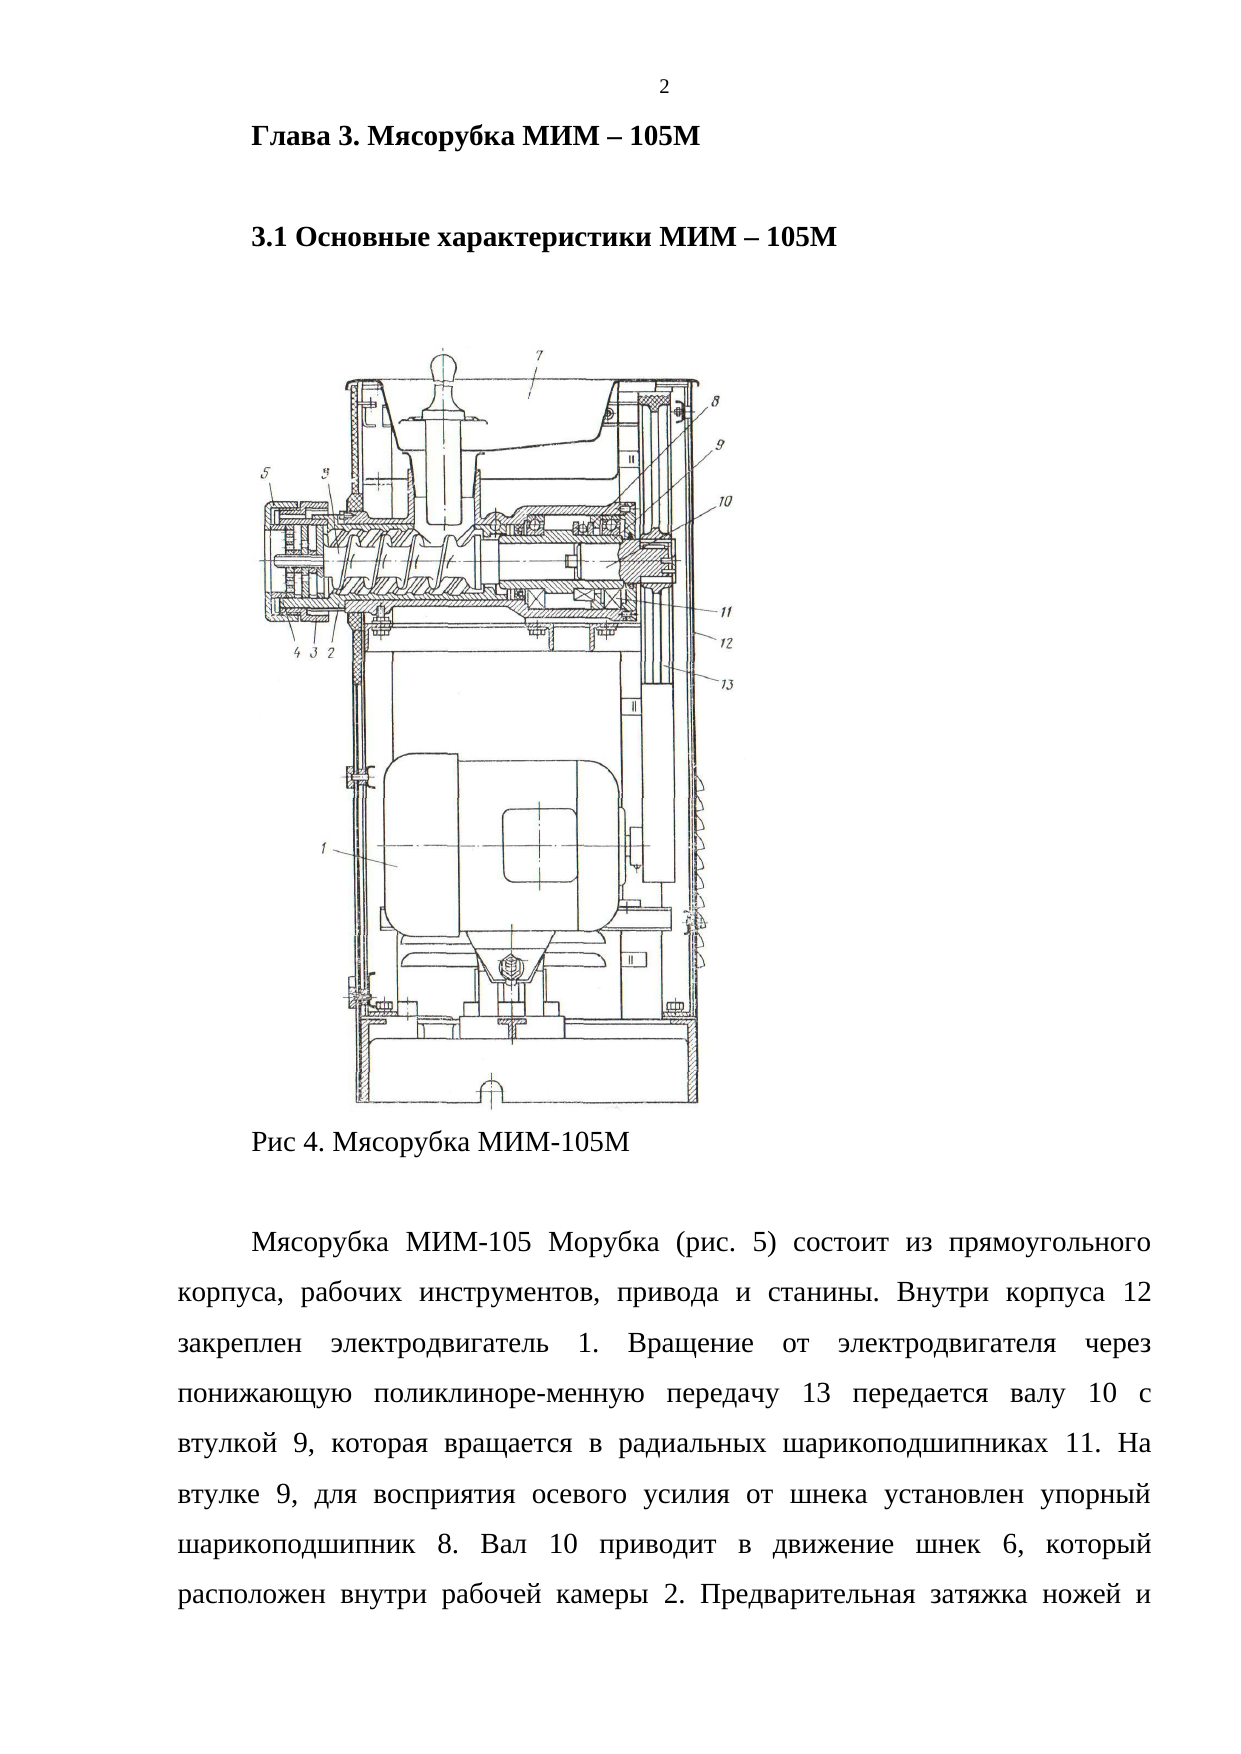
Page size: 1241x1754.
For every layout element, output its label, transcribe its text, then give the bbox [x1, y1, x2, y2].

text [177, 1224, 1152, 1610]
text Рис 4. Мясорубка МИМ-105М [177, 1124, 1152, 1157]
text Глава 3. Мясорубка МИМ – 105М [177, 118, 1152, 152]
subtitle 3.1 Основные характеристики МИМ – 105М [177, 219, 1152, 252]
picture [251, 319, 752, 1112]
